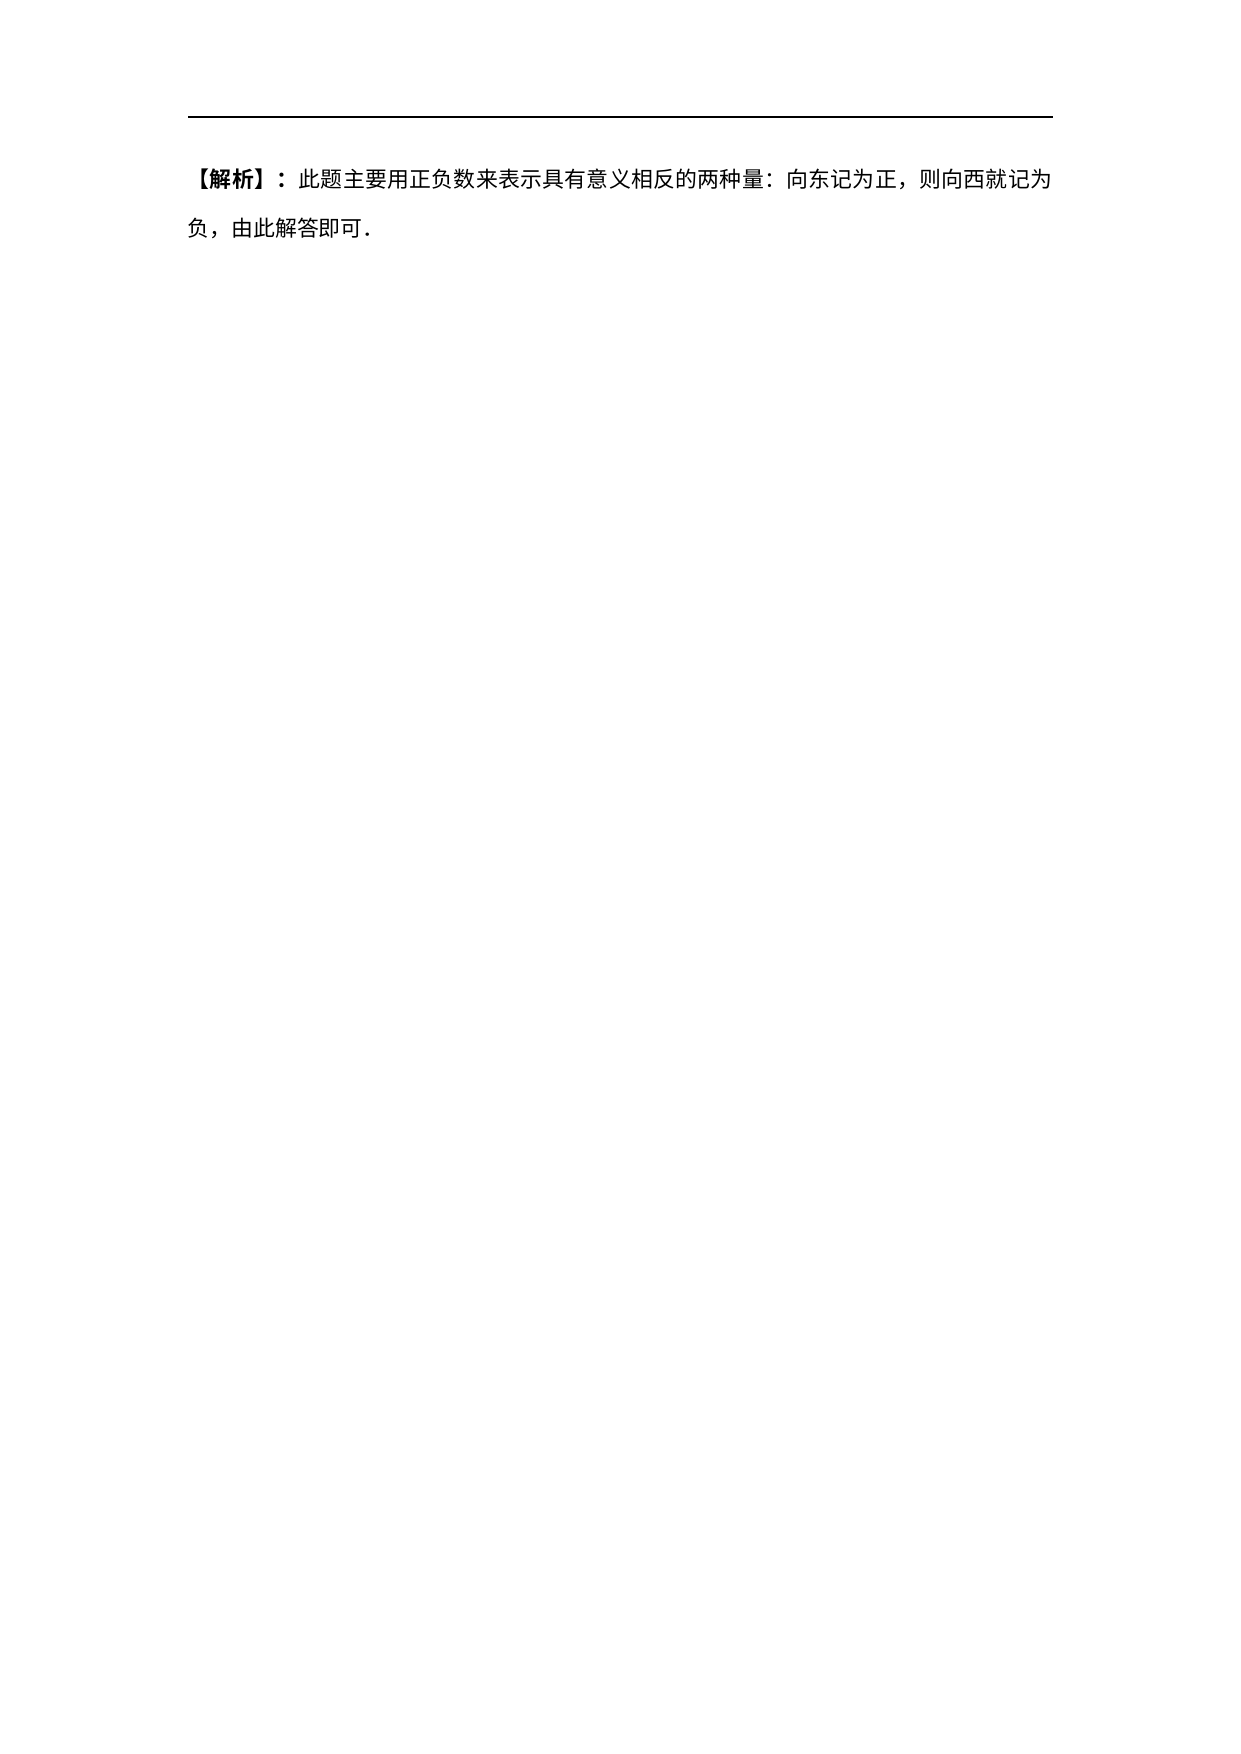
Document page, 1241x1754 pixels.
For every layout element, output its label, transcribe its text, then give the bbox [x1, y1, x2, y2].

text 【解析】：此题主要用正负数来表示具有意义相反的两种量：向东记为正，则向西就记为负，由此解答即可． [187, 162, 1053, 243]
